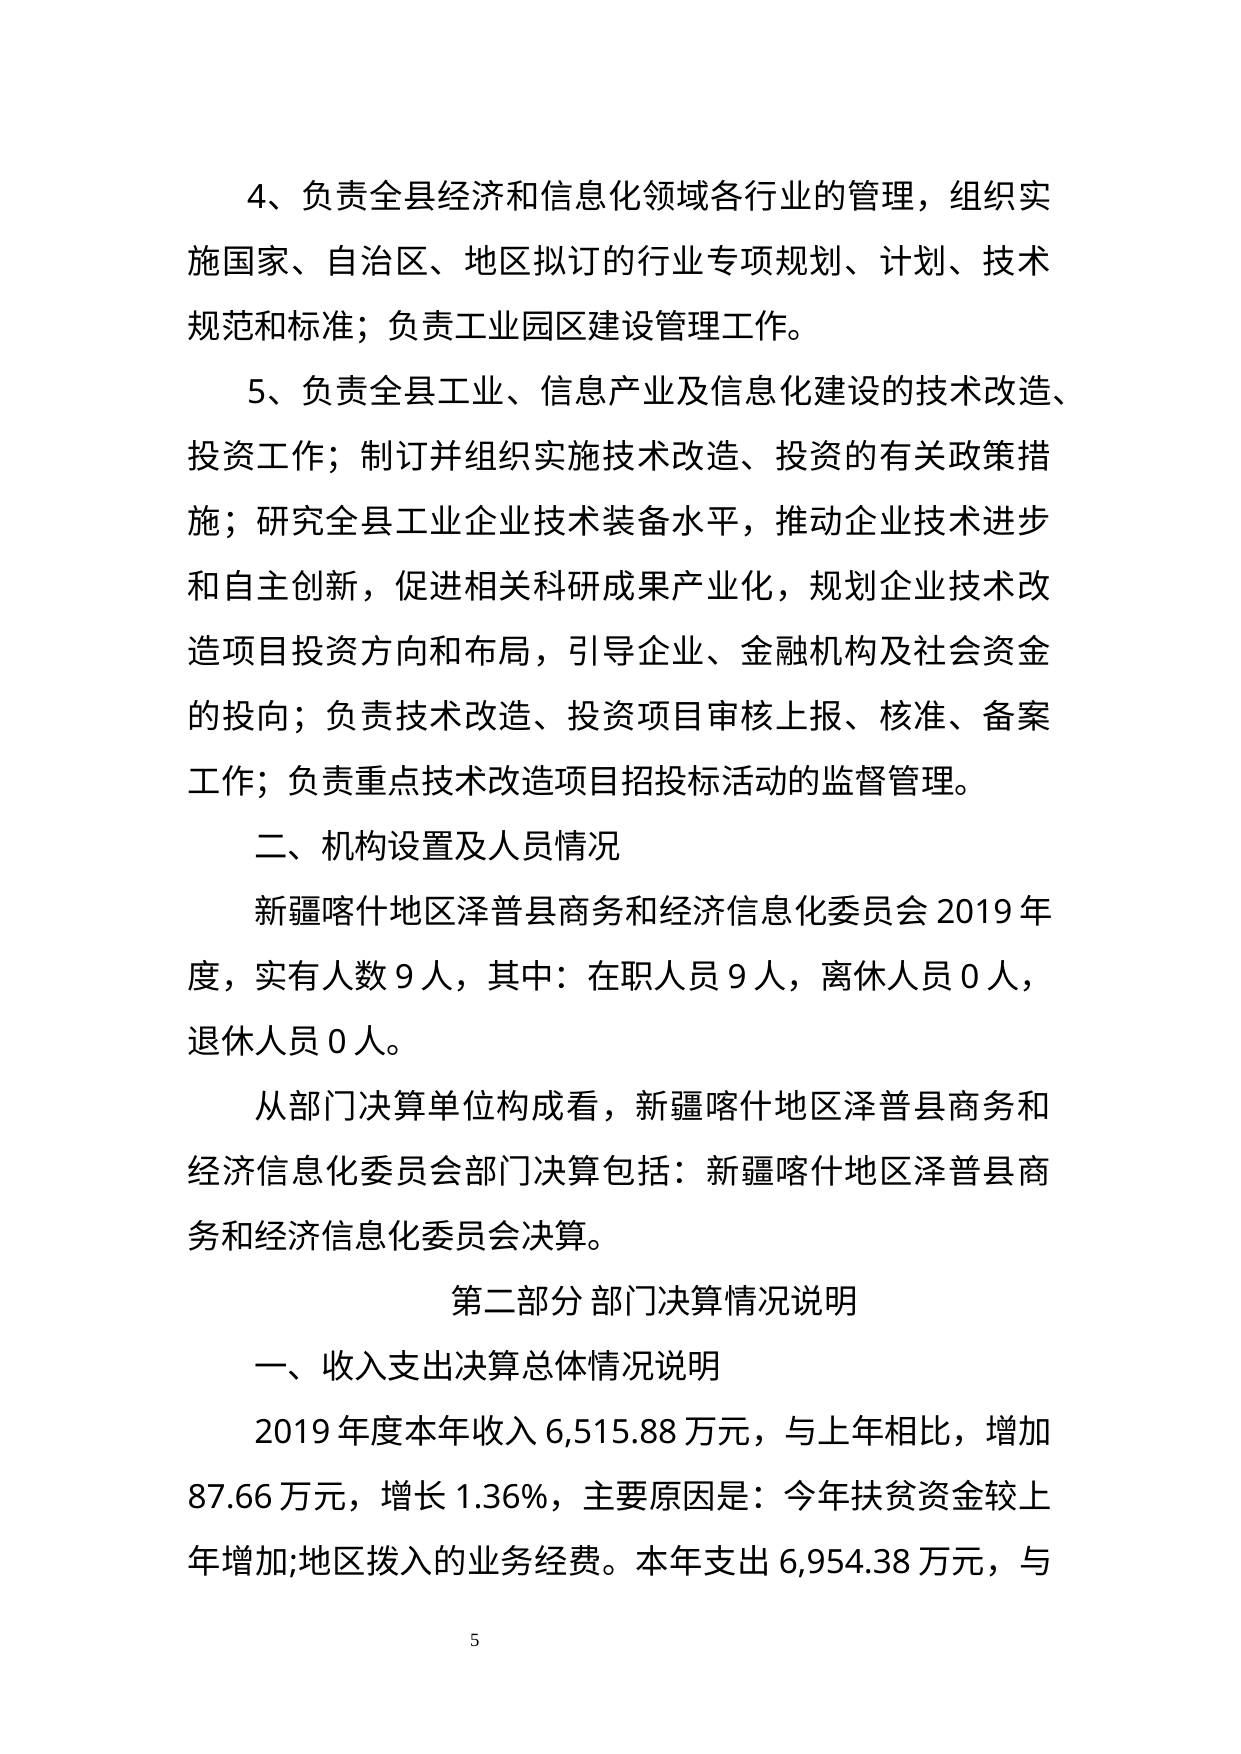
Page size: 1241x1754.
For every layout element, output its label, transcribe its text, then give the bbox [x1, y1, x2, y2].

text 新疆喀什地区泽普县商务和经济信息化委员会2019年度，实有人数9人，其中：在职人员9人，离休人员0人，退休人员0人。 [187, 877, 1053, 1072]
text 5、负责全县工业、信息产业及信息化建设的技术改造、投资工作；制订并组织实施技术改造、投资的有关政策措施；研究全县工业企业技术装备水平，推动企业技术进步和自主创新，促进相关科研成果产业化，规划企业技术改造项目投资方向和布局，引导企业、金融机构及社会资金的投向；负责技术改造、投资项目审核上报、核准、备案工作；负责重点技术改造项目招投标活动的监督管理。 [187, 357, 1053, 812]
text 二、机构设置及人员情况 [187, 812, 1053, 877]
text 从部门决算单位构成看，新疆喀什地区泽普县商务和经济信息化委员会部门决算包括：新疆喀什地区泽普县商务和经济信息化委员会决算。 [187, 1072, 1053, 1267]
text 第二部分 部门决算情况说明 [187, 1267, 1053, 1332]
text 4、负责全县经济和信息化领域各行业的管理，组织实施国家、自治区、地区拟订的行业专项规划、计划、技术规范和标准；负责工业园区建设管理工作。 [187, 162, 1053, 357]
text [187, 1397, 1053, 1592]
text 一、收入支出决算总体情况说明 [187, 1332, 1053, 1397]
